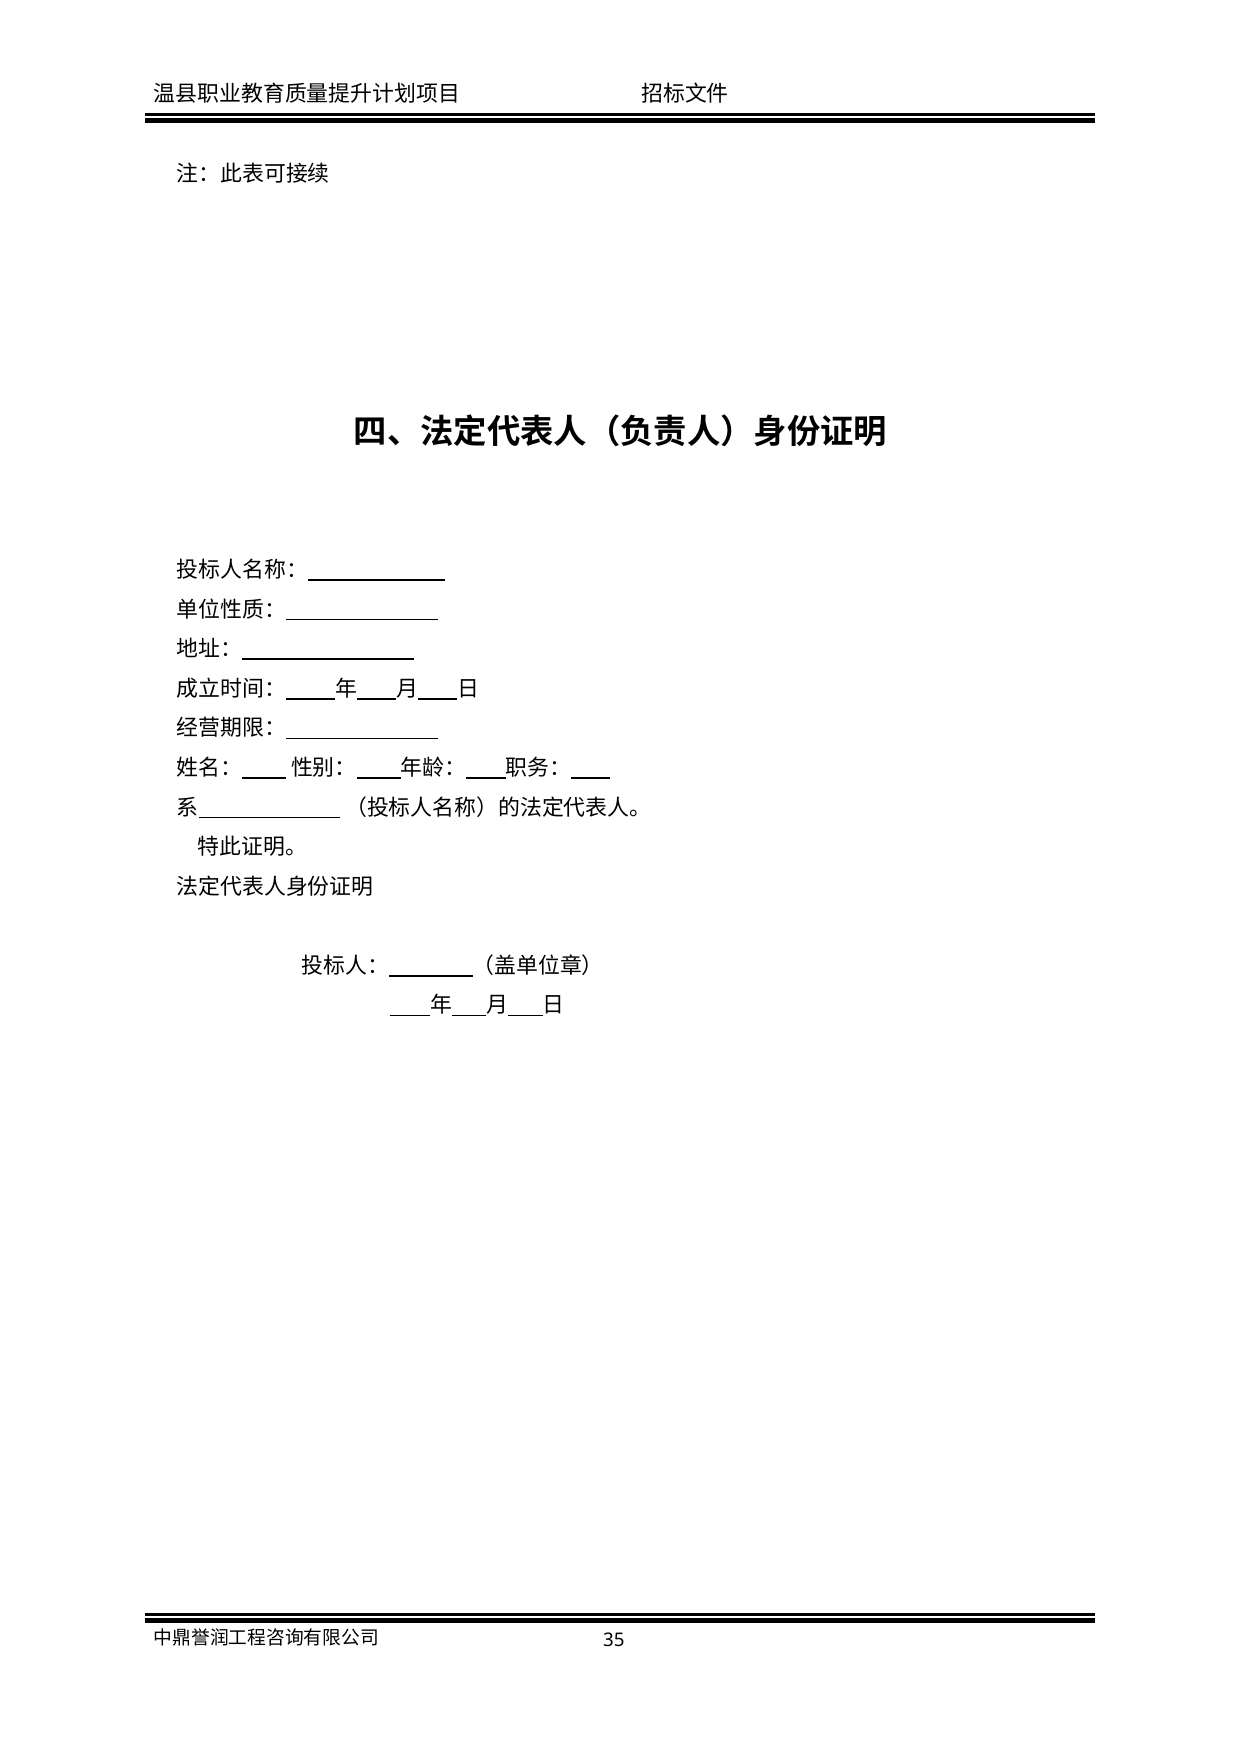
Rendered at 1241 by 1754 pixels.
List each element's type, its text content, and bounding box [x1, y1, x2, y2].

text 姓名： 性别： 年龄： 职务： [153, 746, 1087, 786]
text 注：此表可接续 [153, 152, 1087, 192]
text 经营期限： [153, 706, 1087, 746]
text 年 月 日 [153, 983, 1087, 1023]
text 特此证明。 [153, 825, 1087, 865]
text 系 （投标人名称）的法定代表人。 [153, 786, 1087, 825]
text 投标人名称： [153, 548, 1087, 588]
text 单位性质： [153, 588, 1087, 627]
text 法定代表人身份证明 [153, 865, 1087, 904]
subtitle 四、法定代表人（负责人）身份证明 [153, 390, 1087, 469]
text 投标人： （盖单位章） [153, 944, 1087, 983]
text 地址： [153, 627, 1087, 667]
text 成立时间： 年 月 日 [153, 667, 1087, 706]
